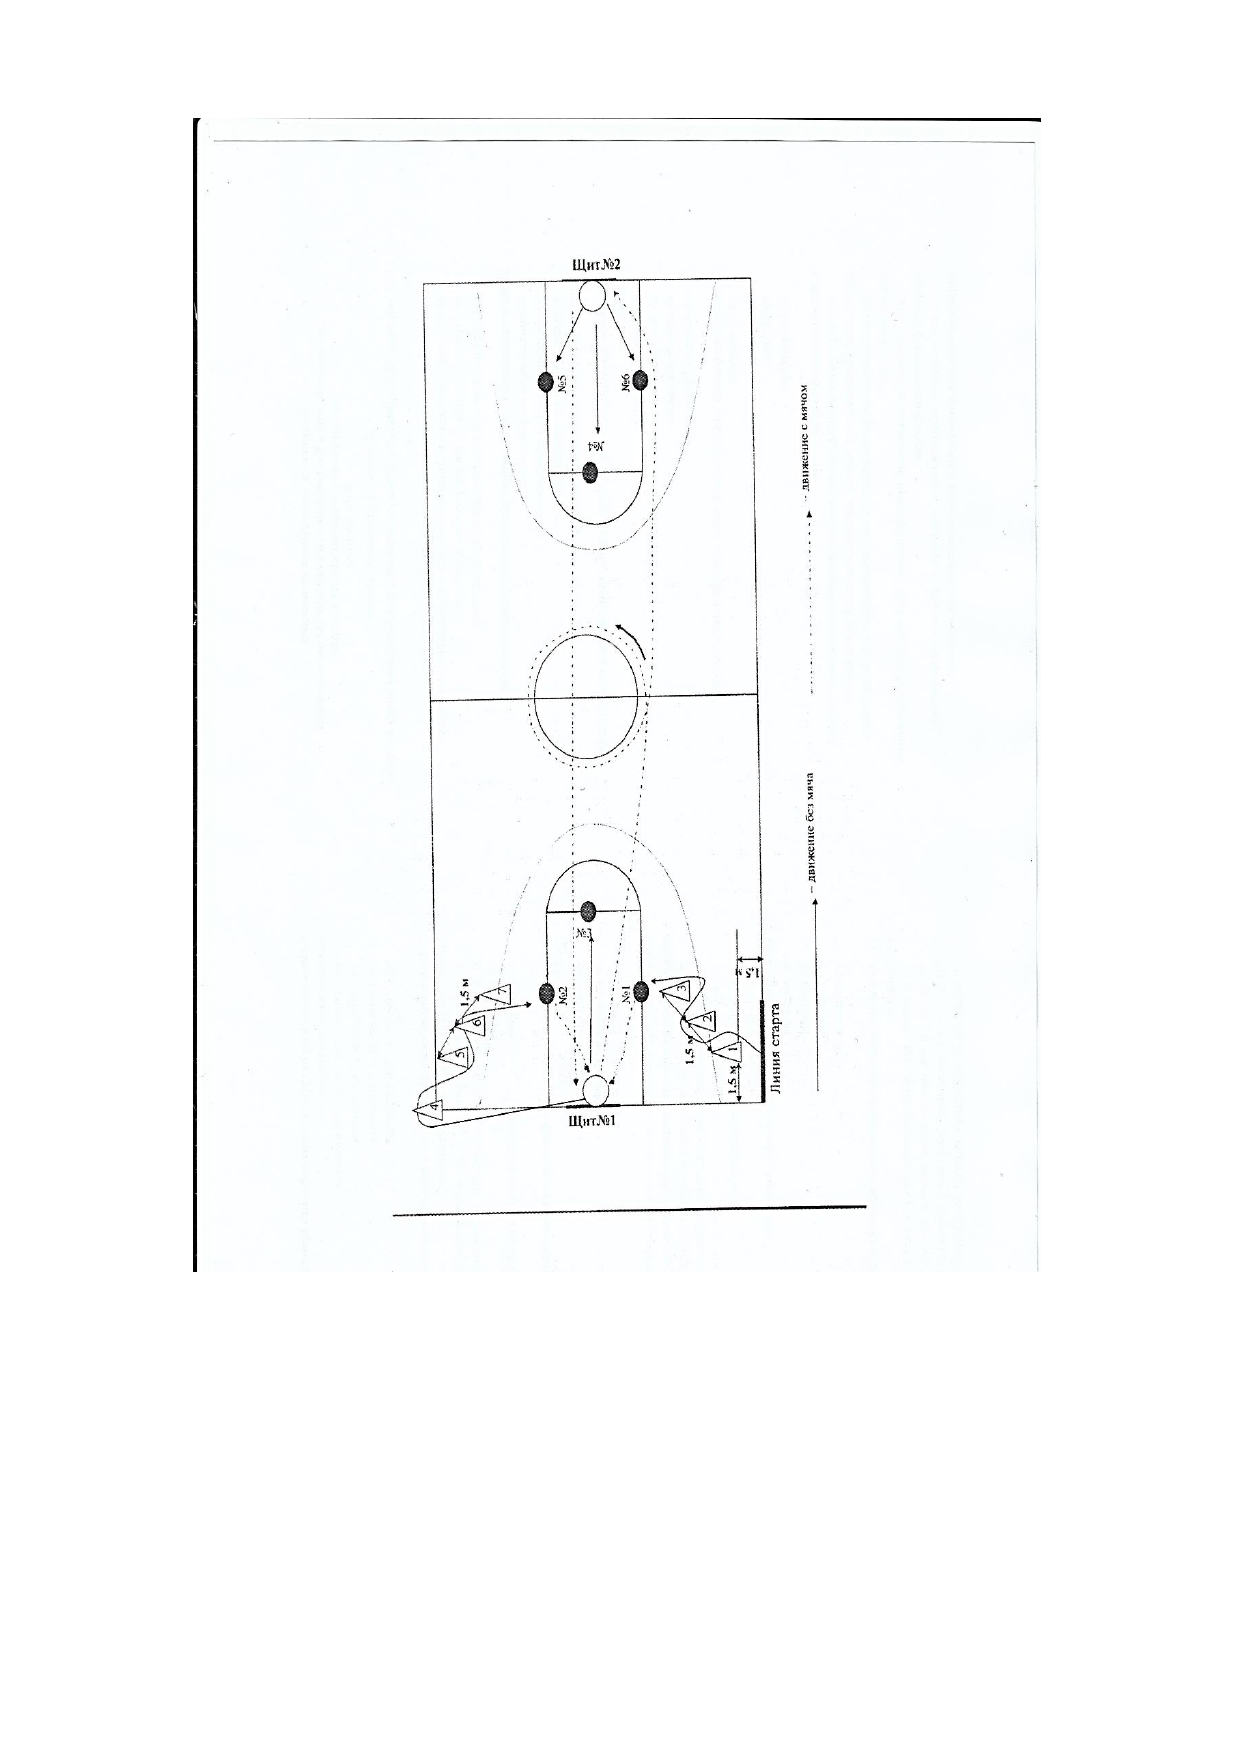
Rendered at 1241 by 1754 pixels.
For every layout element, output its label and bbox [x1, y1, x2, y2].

picture [193, 118, 1041, 1272]
